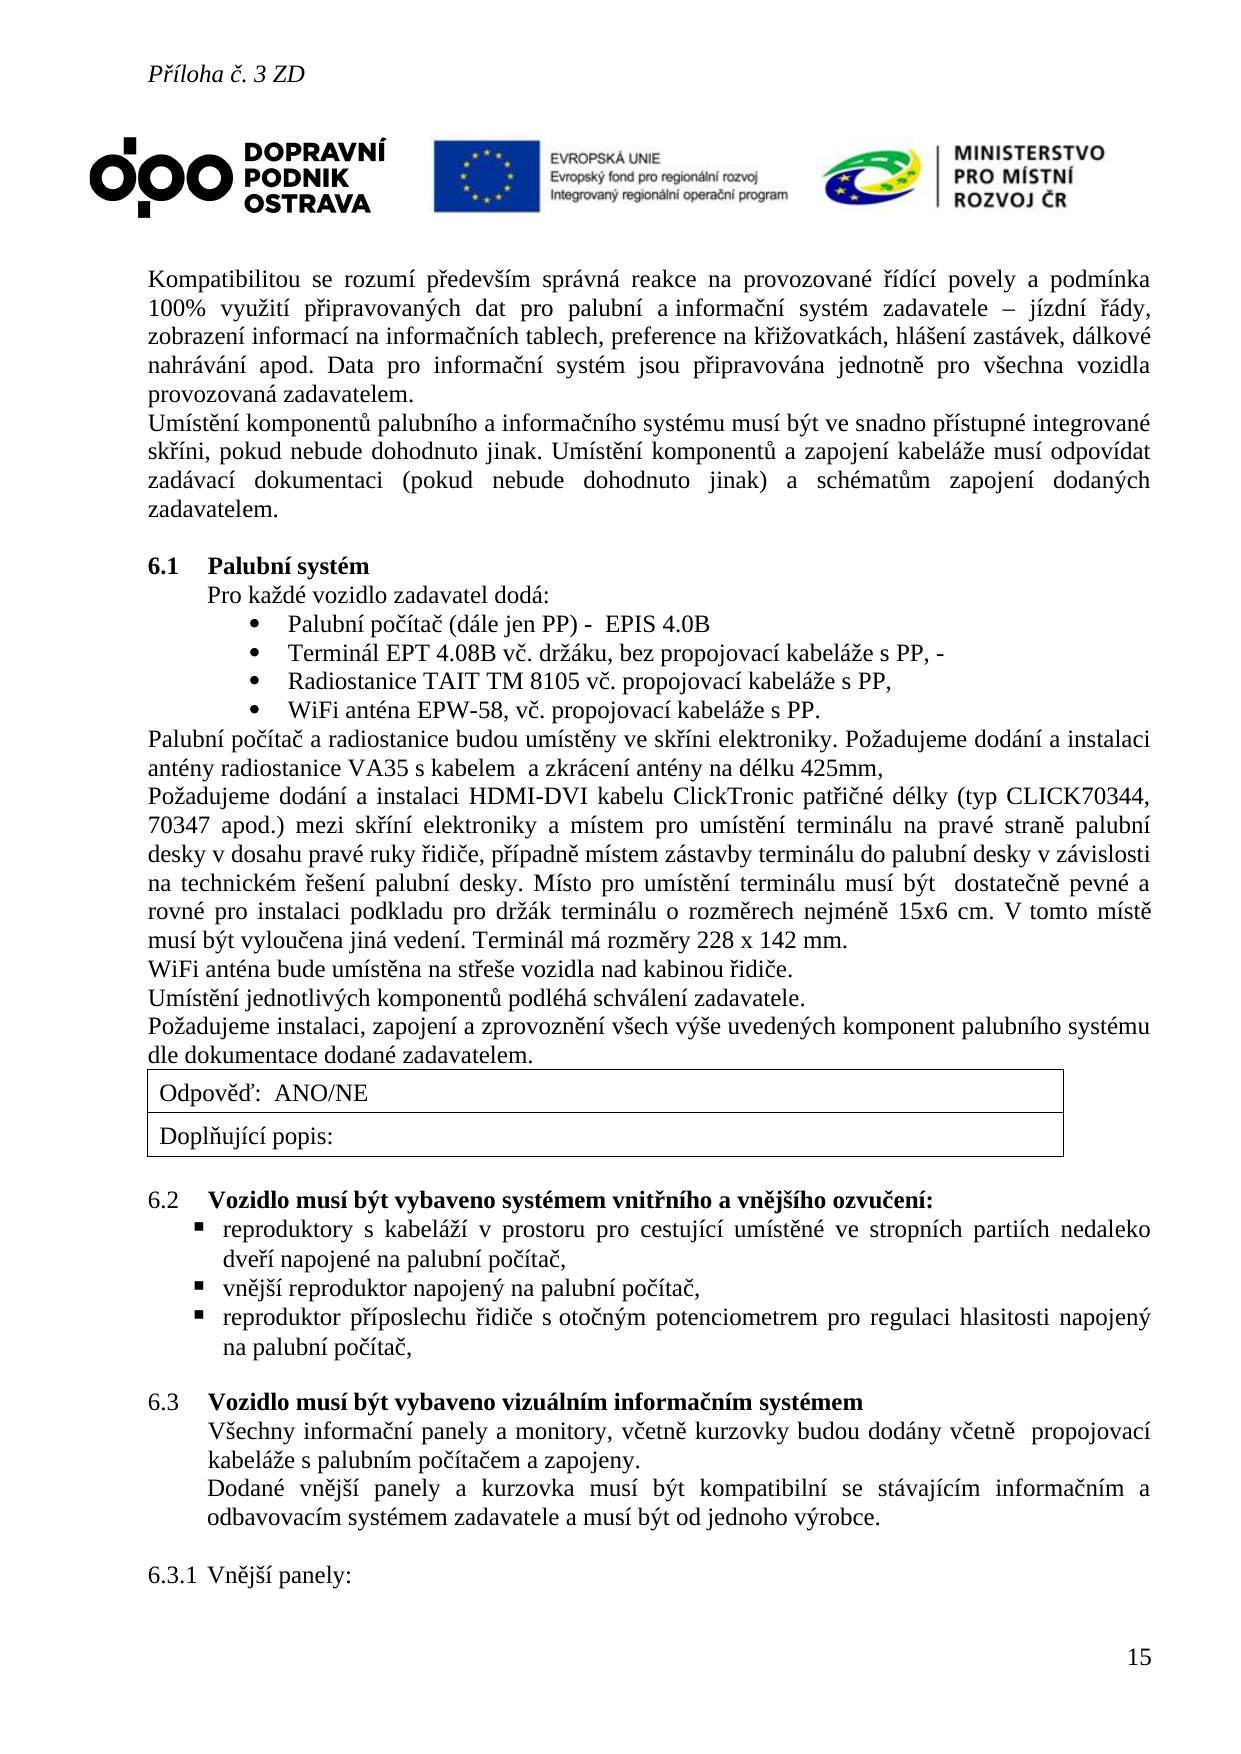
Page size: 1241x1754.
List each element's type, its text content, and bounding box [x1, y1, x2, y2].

text Všechny informační panely a monitory, včetně kurzovky budou dodány včetně propojovací kabeláže s palubním počítačem a zapojeny. [208, 1416, 1152, 1473]
picture [89, 137, 387, 218]
list Vnější panely: [148, 1560, 1152, 1588]
text Umístění jednotlivých komponentů podléhá schválení zadavatele. [148, 983, 1152, 1011]
table_cell Doplňující popis: [148, 1113, 1063, 1156]
list reproduktor příposlechu řidiče s otočným potenciometrem pro regulaci hlasitosti napojený na palubní počítač, [192, 1302, 1152, 1361]
text Umístění komponentů palubního a informačního systému musí být ve snadno přístupné integrované skříni, pokud nebude dohodnuto jinak. Umístění komponentů a zapojení kabeláže musí odpovídat zadávací dokumentaci (pokud nebude dohodnuto jinak) a schématům zapojení dodaných zadavatelem. [148, 408, 1152, 523]
list Palubní systém [148, 551, 1152, 580]
list WiFi anténa EPW-58, vč. propojovací kabeláže s PP. [250, 695, 1152, 724]
text Kompatibilitou se rozumí především správná reakce na provozované řídící povely a podmínka 100% využití připravovaných dat pro palubní a informační systém zadavatele – jízdní řády, zobrazení informací na informačních tablech, preference na křižovatkách, hlášení zastávek, dálkové nahrávání apod. Data pro informační systém jsou připravována jednotně pro všechna vozidla provozovaná zadavatelem. [148, 264, 1152, 408]
text WiFi anténa bude umístěna na střeše vozidla nad kabinou řidiče. [148, 954, 1152, 983]
list reproduktory s kabeláží v prostoru pro cestující umístěné ve stropních partiích nedaleko dveří napojené na palubní počítač, [192, 1214, 1152, 1273]
list Terminál EPT 4.08B vč. držáku, bez propojovací kabeláže s PP, - [250, 638, 1152, 666]
list Palubní počítač (dále jen PP) - EPIS 4.0B [250, 609, 1152, 638]
list Vozidlo musí být vybaveno vizuálním informačním systémem [148, 1387, 1152, 1416]
text Požadujeme dodání a instalaci HDMI-DVI kabelu ClickTronic patřičné délky (typ CLICK70344, 70347 apod.) mezi skříní elektroniky a místem pro umístění terminálu na pravé straně palubní desky v dosahu pravé ruky řidiče, případně místem zástavby terminálu do palubní desky v závislosti na technickém řešení palubní desky. Místo pro umístění terminálu musí být dostatečně pevné a rovné pro instalaci podkladu pro držák terminálu o rozměrech nejméně 15x6 cm. V tomto místě musí být vyloučena jiná vedení. Terminál má rozměry 228 x 142 mm. [148, 781, 1152, 954]
list vnější reproduktor napojený na palubní počítač, [192, 1273, 1152, 1302]
picture [410, 116, 1127, 236]
text Pro každé vozidlo zadavatel dodá: [207, 580, 1152, 609]
text Požadujeme instalaci, zapojení a zprovoznění všech výše uvedených komponent palubního systému dle dokumentace dodané zadavatelem. [148, 1011, 1152, 1069]
list Vozidlo musí být vybaveno systémem vnitřního a vnějšího ozvučení: [148, 1186, 1152, 1214]
text Palubní počítač a radiostanice budou umístěny ve skříni elektroniky. Požadujeme dodání a instalaci antény radiostanice VA35 s kabelem a zkrácení antény na délku 425mm, [148, 724, 1152, 781]
table_header Odpověď: ANO/NE [148, 1070, 1063, 1112]
list Radiostanice TAIT TM 8105 vč. propojovací kabeláže s PP, [250, 666, 1152, 695]
text Dodané vnější panely a kurzovka musí být kompatibilní se stávajícím informačním a odbavovacím systémem zadavatele a musí být od jednoho výrobce. [207, 1473, 1152, 1531]
